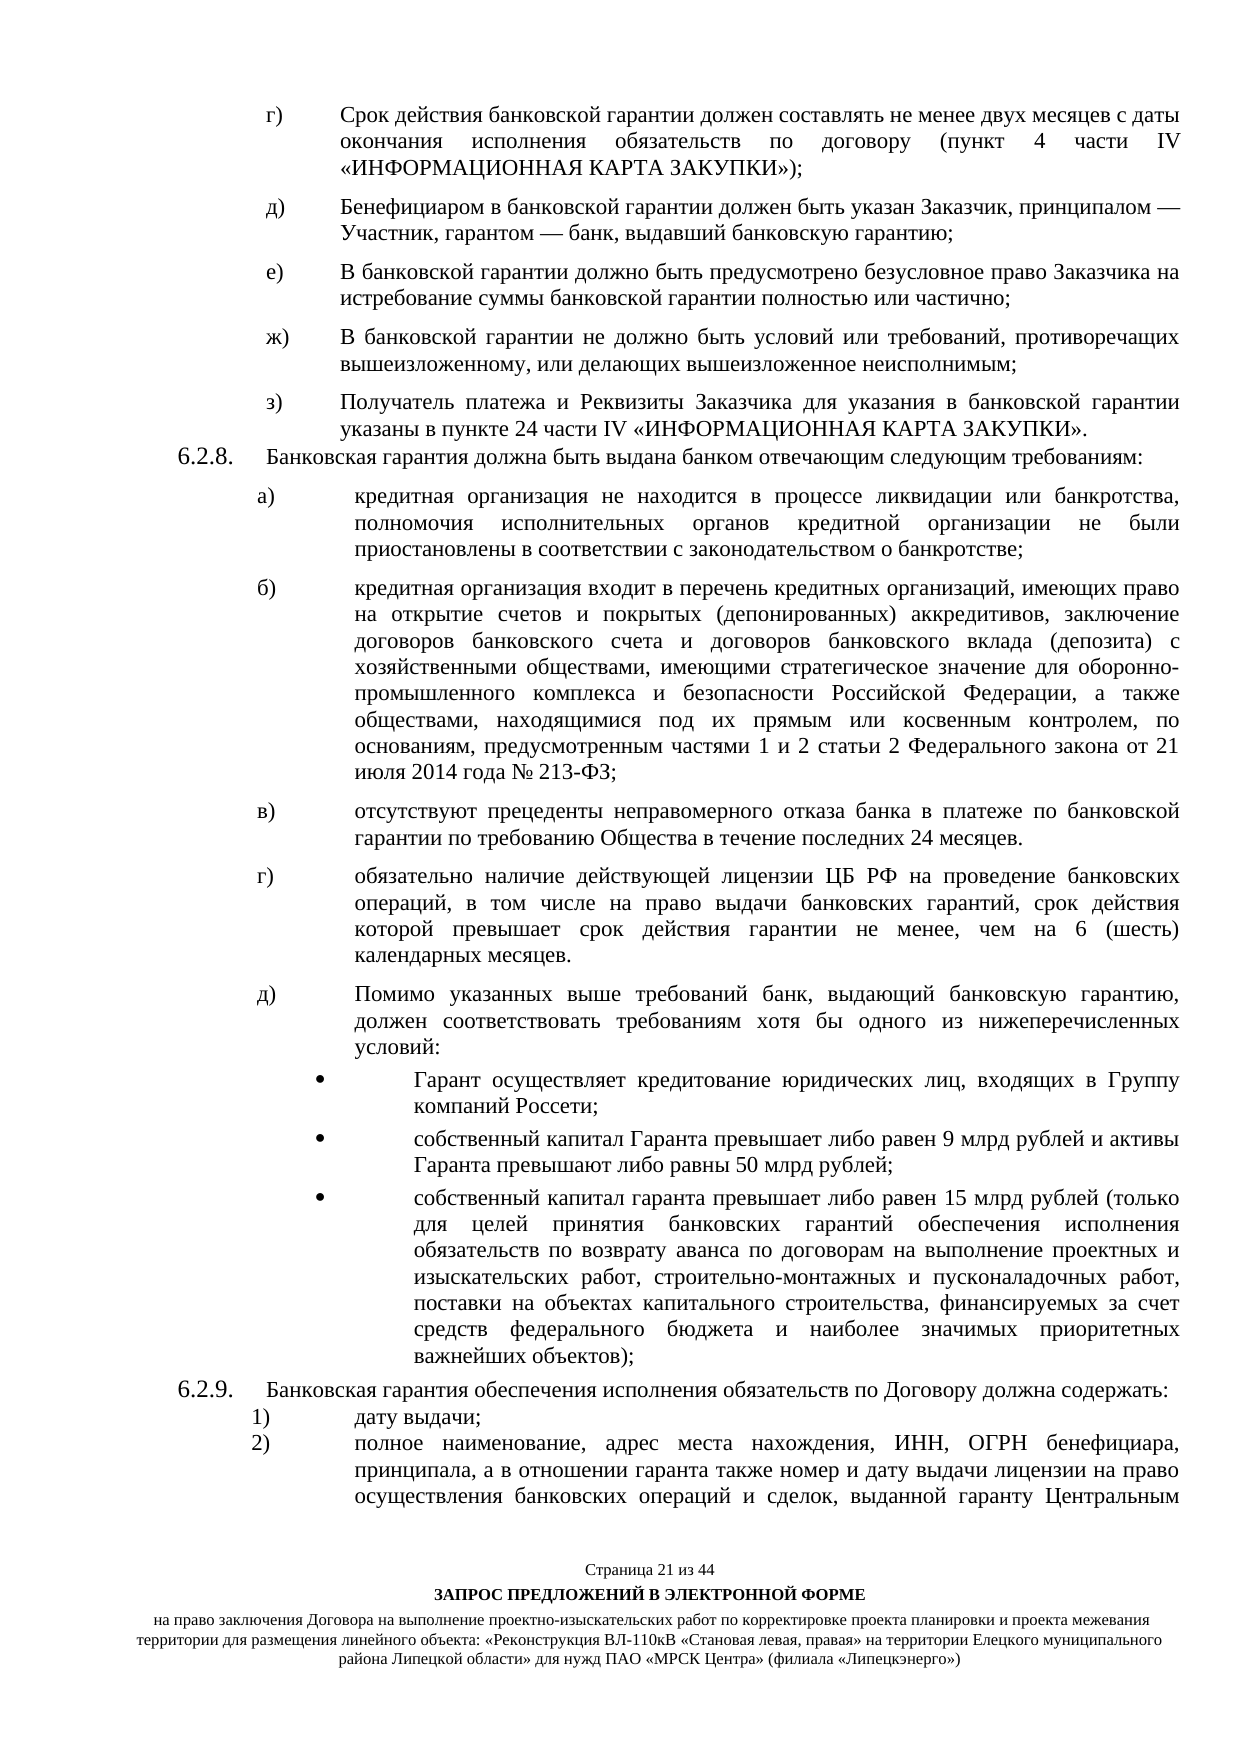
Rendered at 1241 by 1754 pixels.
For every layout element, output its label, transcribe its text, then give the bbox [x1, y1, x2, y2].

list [251, 1429, 1181, 1508]
list дату выдачи; [251, 1403, 1181, 1429]
list отсутствуют прецеденты неправомерного отказа банка в платеже по банковской гарантии по требованию Общества в течение последних 24 месяцев. [257, 797, 1181, 850]
list собственный капитал гаранта превышает либо равен 15 млрд рублей (только для целей принятия банковских гарантий обеспечения исполнения обязательств по возврату аванса по договорам на выполнение проектных и изыскательских работ, строительно-монтажных и пусконаладочных работ, поставки на объектах капитального строительства, финансируемых за счет средств федерального бюджета и наиболее значимых приоритетных важнейших объектов); [316, 1184, 1181, 1368]
subtitle Банковская гарантия должна быть выдана банком отвечающим следующим требованиям: [118, 441, 1181, 470]
subtitle Банковская гарантия обеспечения исполнения обязательств по Договору должна содержать: [118, 1374, 1181, 1403]
list обязательно наличие действующей лицензии ЦБ РФ на проведение банковских операций, в том числе на право выдачи банковских гарантий, срок действия которой превышает срок действия гарантии не менее, чем на 6 (шесть) календарных месяцев. [257, 862, 1181, 968]
list Бенефициаром в банковской гарантии должен быть указан Заказчик, принципалом — Участник, гарантом — банк, выдавший банковскую гарантию; [266, 193, 1181, 246]
list В банковской гарантии должно быть предусмотрено безусловное право Заказчика на истребование суммы банковской гарантии полностью или частично; [266, 258, 1181, 311]
list В банковской гарантии не должно быть условий или требований, противоречащих вышеизложенному, или делающих вышеизложенное неисполнимым; [266, 323, 1181, 376]
list кредитная организация не находится в процессе ликвидации или банкротства, полномочия исполнительных органов кредитной организации не были приостановлены в соответствии с законодательством о банкротстве; [257, 482, 1181, 561]
list Срок действия банковской гарантии должен составлять не менее двух месяцев с даты окончания исполнения обязательств по договору (пункт 4 части IV «ИНФОРМАЦИОННАЯ КАРТА ЗАКУПКИ»); [266, 101, 1181, 180]
list Получатель платежа и Реквизиты Заказчика для указания в банковской гарантии указаны в пункте 24 части IV «ИНФОРМАЦИОННАЯ КАРТА ЗАКУПКИ». [266, 388, 1181, 441]
list Гарант осуществляет кредитование юридических лиц, входящих в Группу компаний Россети; [316, 1066, 1181, 1118]
list Помимо указанных выше требований банк, выдающий банковскую гарантию, должен соответствовать требованиям хотя бы одного из нижеперечисленных условий: [257, 980, 1181, 1059]
list кредитная организация входит в перечень кредитных организаций, имеющих право на открытие счетов и покрытых (депонированных) аккредитивов, заключение договоров банковского счета и договоров банковского вклада (депозита) с хозяйственными обществами, имеющими стратегическое значение для оборонно-промышленного комплекса и безопасности Российской Федерации, а также обществами, находящимися под их прямым или косвенным контролем, по основаниям, предусмотренным частями 1 и 2 статьи 2 Федерального закона от 21 июля 2014 года № 213-ФЗ; [257, 574, 1181, 785]
list собственный капитал Гаранта превышает либо равен 9 млрд рублей и активы Гаранта превышают либо равны 50 млрд рублей; [316, 1125, 1181, 1177]
